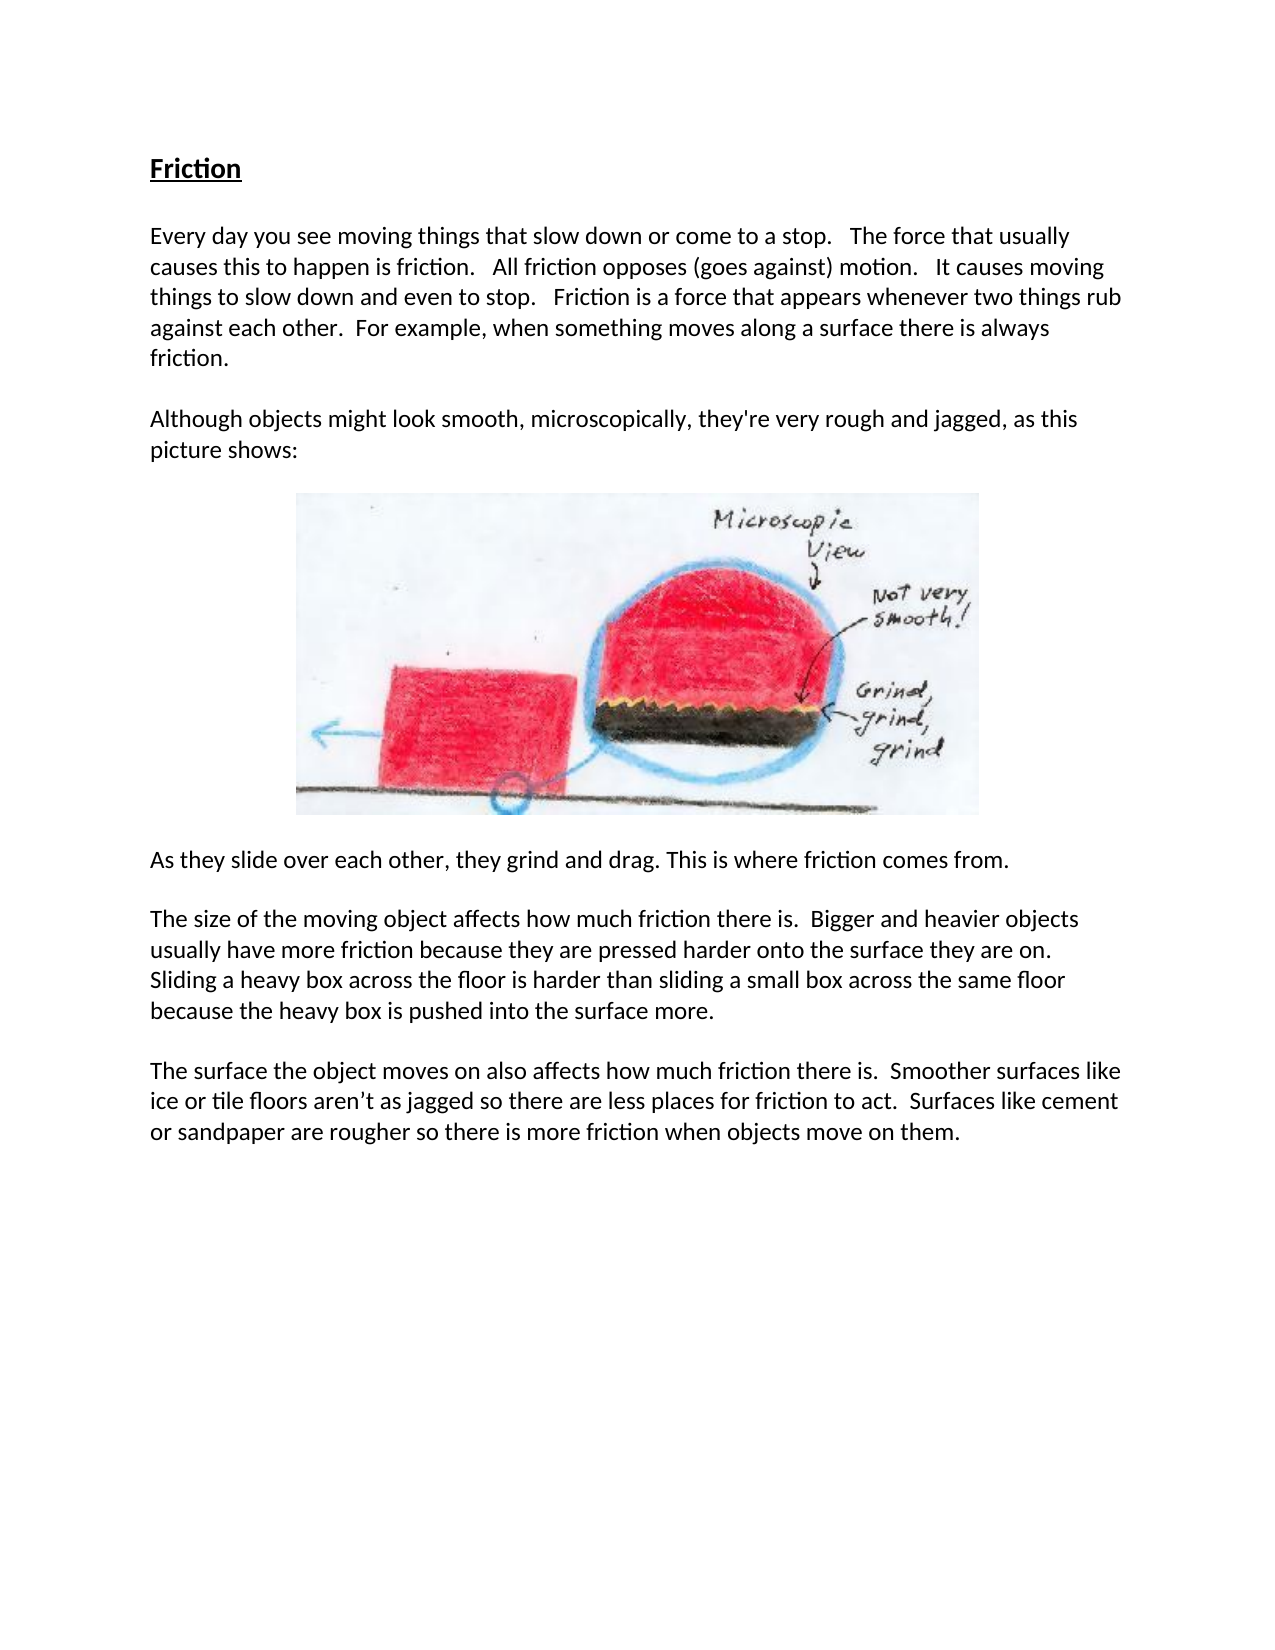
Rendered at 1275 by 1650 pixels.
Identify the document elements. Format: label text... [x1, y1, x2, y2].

text The size of the moving object affects how much friction there is. Bigger and heavier objects usually have more friction because they are pressed harder onto the surface they are on. Sliding a heavy box across the floor is harder than sliding a small box across the same floor because the heavy box is pushed into the surface more. [150, 903, 1125, 1026]
text The surface the object moves on also affects how much friction there is. Smoother surfaces like ice or tile floors aren’t as jagged so there are less places for friction to act. Surfaces like cement or sandpaper are rougher so there is more friction when objects move on them. [150, 1055, 1125, 1146]
text As they slide over each other, they grind and drag. This is where friction comes from. [150, 844, 1125, 874]
text Every day you see moving things that slow down or come to a stop. The force that usually causes this to happen is friction. All friction opposes (goes against) motion. It causes moving things to slow down and even to stop. Friction is a force that appears whenever two things rub against each other. For example, when something moves along a surface there is always friction. Although objects might look smooth, microscopically, they're very rough and jagged, as this picture shows: [150, 220, 1125, 464]
picture [296, 493, 979, 815]
text Friction [150, 150, 1125, 186]
